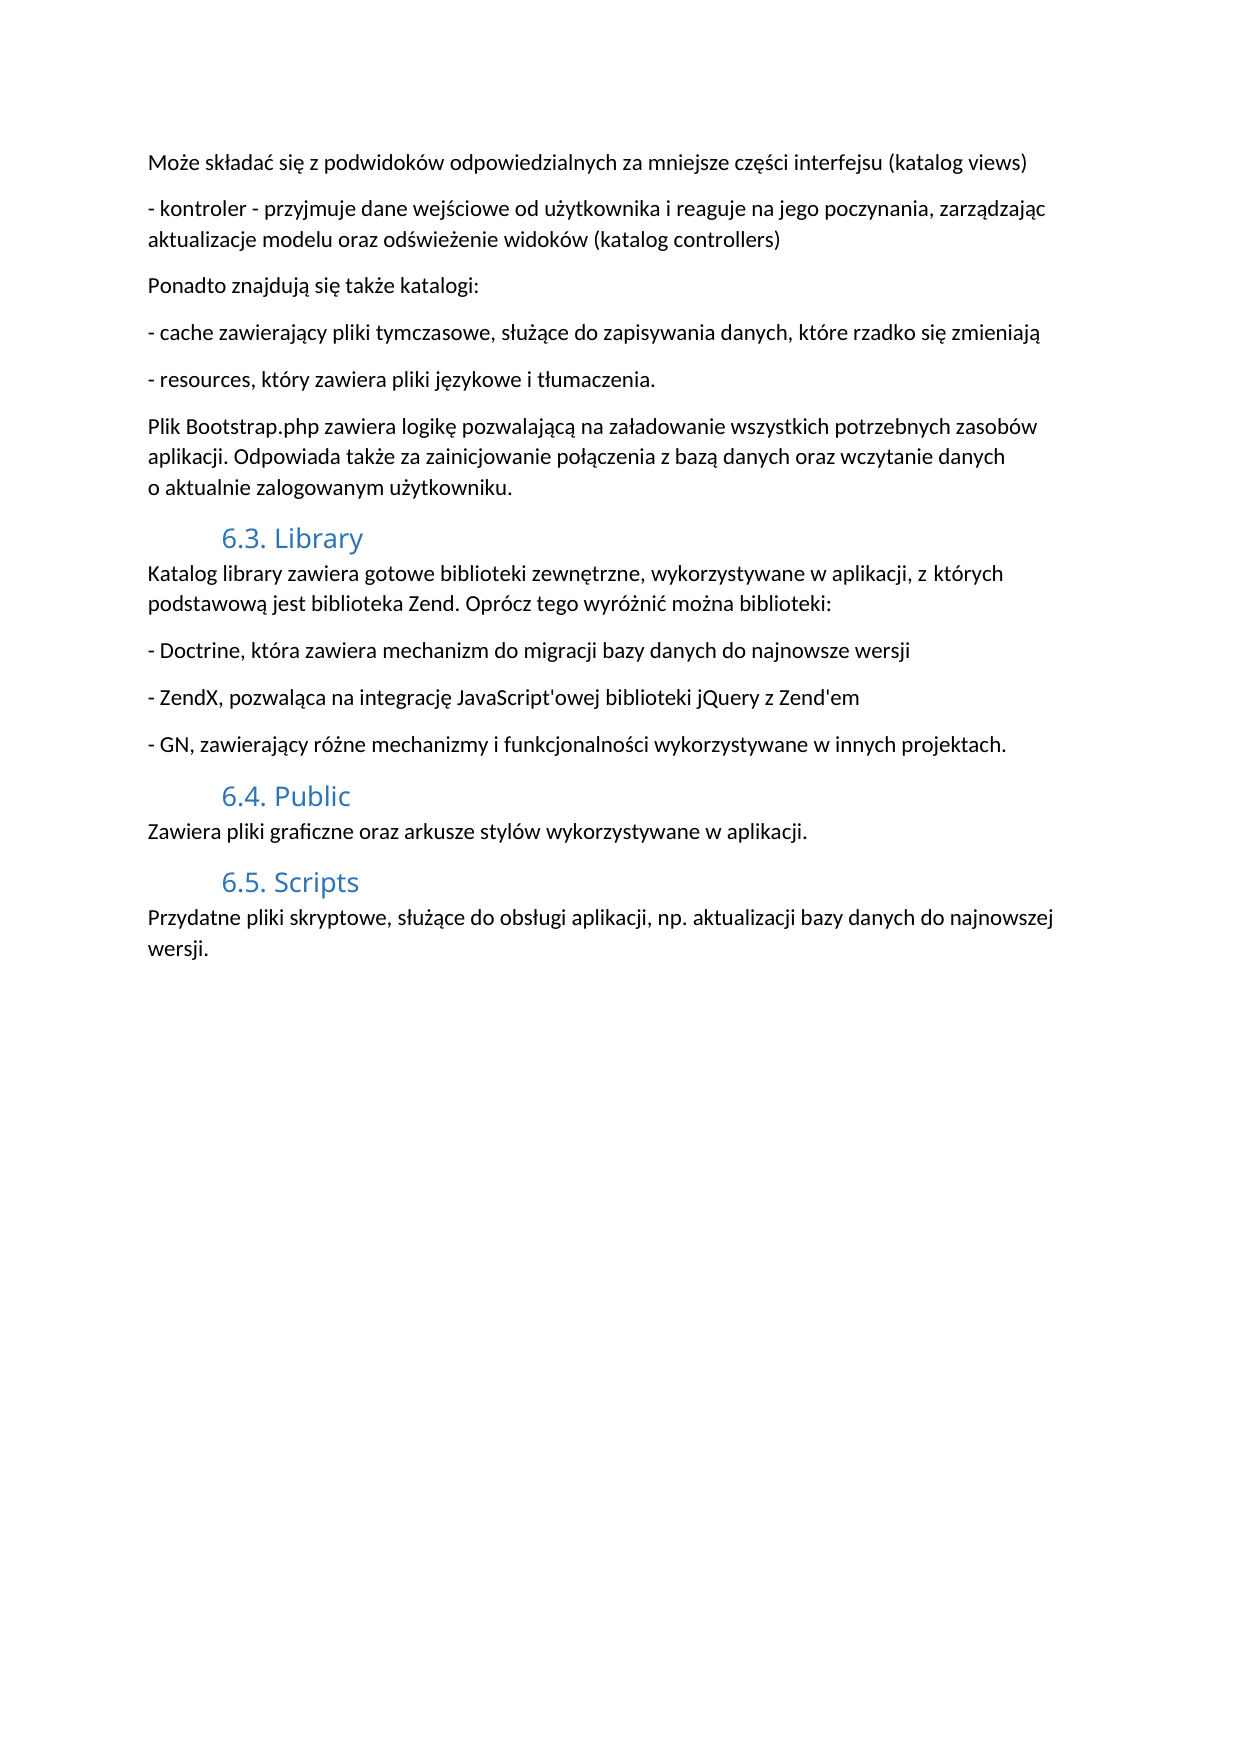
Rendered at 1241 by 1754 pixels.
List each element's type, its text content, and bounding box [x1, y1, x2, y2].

text - resources, który zawiera pliki językowe i tłumaczenia. [148, 365, 1093, 393]
text Zawiera pliki graficzne oraz arkusze stylów wykorzystywane w aplikacji. [148, 817, 1093, 845]
text Może składać się z podwidoków odpowiedzialnych za mniejsze części interfejsu (katalog views) [148, 148, 1093, 176]
text Przydatne pliki skryptowe, służące do obsługi aplikacji, np. aktualizacji bazy danych do najnowszej wersji. [148, 903, 1093, 962]
text - ZendX, pozwaląca na integrację JavaScript'owej biblioteki jQuery z Zend'em [148, 683, 1093, 711]
subtitle 6.3. Library [221, 519, 1093, 556]
text Ponadto znajdują się także katalogi: [148, 272, 1093, 299]
text Plik Bootstrap.php zawiera logikę pozwalającą na załadowanie wszystkich potrzebnych zasobów aplikacji. Odpowiada także za zainicjowanie połączenia z bazą danych oraz wczytanie danych o aktualnie zalogowanym użytkowniku. [148, 412, 1093, 501]
text - cache zawierający pliki tymczasowe, służące do zapisywania danych, które rzadko się zmieniają [148, 318, 1093, 346]
subtitle 6.5. Scripts [221, 864, 1093, 901]
text - kontroler - przyjmuje dane wejściowe od użytkownika i reaguje na jego poczynania, zarządzając aktualizacje modelu oraz odświeżenie widoków (katalog controllers) [148, 194, 1093, 253]
text - Doctrine, która zawiera mechanizm do migracji bazy danych do najnowsze wersji [148, 636, 1093, 664]
text - GN, zawierający różne mechanizmy i funkcjonalności wykorzystywane w innych projektach. [148, 730, 1093, 758]
subtitle 6.4. Public [221, 777, 1093, 814]
text Katalog library zawiera gotowe biblioteki zewnętrzne, wykorzystywane w aplikacji, z których podstawową jest biblioteka Zend. Oprócz tego wyróżnić można biblioteki: [148, 559, 1093, 617]
